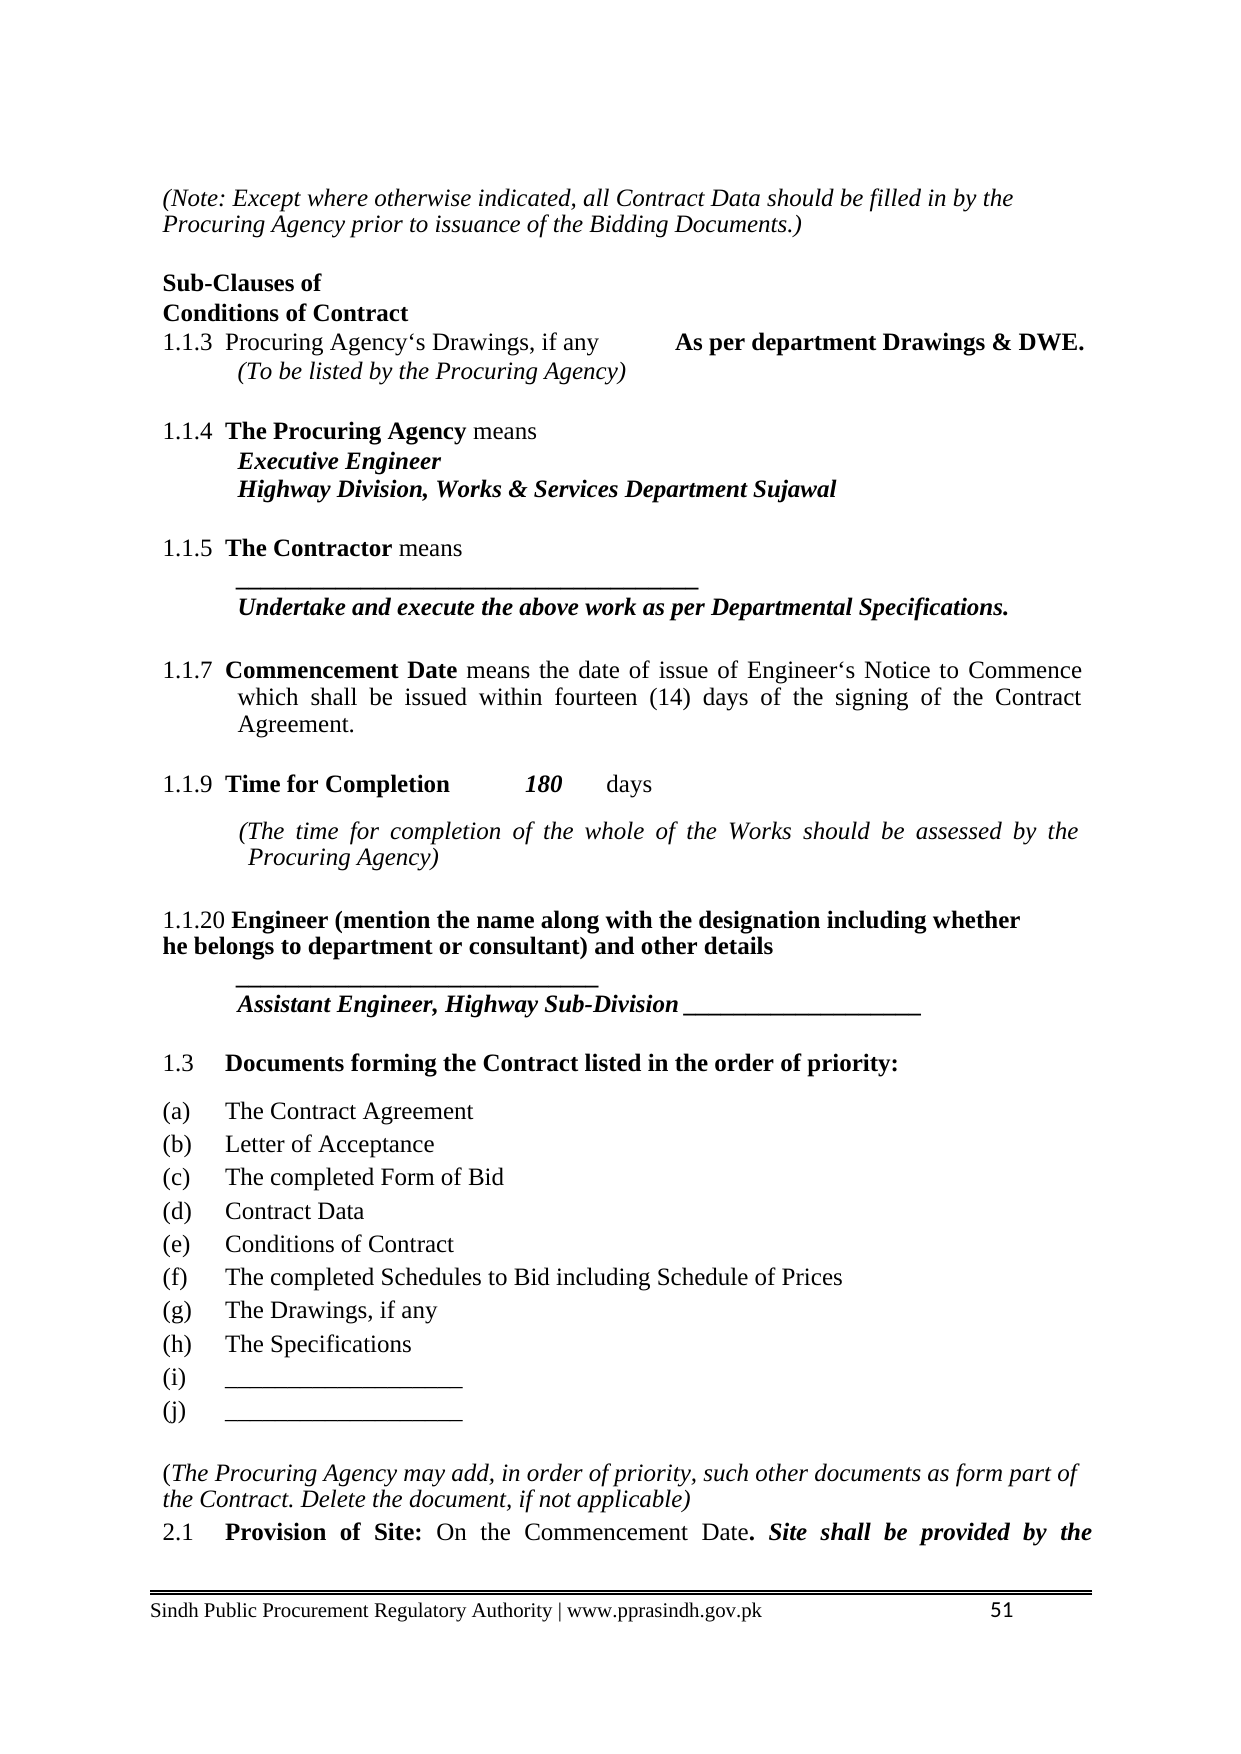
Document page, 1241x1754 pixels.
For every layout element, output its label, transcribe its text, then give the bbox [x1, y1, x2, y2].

list Contract Data [162, 1196, 1092, 1224]
list Conditions of Contract [162, 1229, 1092, 1258]
list Procuring Agency‘s Drawings, if any As per department Drawings & DWE. [162, 327, 1092, 356]
text (Note: Except where otherwise indicated, all Contract Data should be filled in by the Procuring Agency prior to issuance of the Bidding Documents.) [162, 186, 1080, 237]
list Letter of Acceptance [162, 1129, 1092, 1158]
text Highway Division, Works & Services Department Sujawal [237, 474, 1092, 503]
list ___________________ [162, 1395, 1092, 1424]
text (The Procuring Agency may add, in order of priority, such other documents as form part of the Contract. Delete the document, if not applicable) [162, 1461, 1080, 1512]
list The completed Form of Bid [162, 1162, 1092, 1191]
text Sub-Clauses of [162, 268, 1092, 297]
text 1.1.20 Engineer (mention the name along with the designation including whether he belongs to department or consultant) and other details [162, 908, 1036, 960]
list The Specifications [162, 1329, 1092, 1357]
list The Contract Agreement [162, 1096, 1092, 1125]
list ___________________ [162, 1362, 1092, 1391]
list Commencement Date means the date of issue of Engineer‘s Notice to Commence which shall be issued within fourteen (14) days of the signing of the Contract Agreement. [162, 657, 1082, 738]
list The Procuring Agency means [162, 416, 1092, 444]
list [162, 1517, 1092, 1546]
list Time for Completion 180 days [162, 769, 1092, 797]
text Undertake and execute the above work as per Departmental Specifications. [237, 592, 1092, 620]
text _____________________________ [237, 961, 1092, 989]
text (The time for completion of the whole of the Works should be assessed by the Procuring Agency) [238, 819, 1080, 871]
text Conditions of Contract [162, 298, 1092, 327]
text (To be listed by the Procuring Agency) [237, 356, 1092, 385]
list The completed Schedules to Bid including Schedule of Prices [162, 1262, 1092, 1291]
text _____________________________________ [237, 563, 1092, 592]
list The Contractor means [162, 533, 1092, 562]
list Documents forming the Contract listed in the order of priority: [162, 1048, 1092, 1077]
list The Drawings, if any [162, 1295, 1092, 1324]
text Assistant Engineer, Highway Sub-Division ___________________ [237, 989, 1092, 1018]
text Executive Engineer [237, 446, 1092, 474]
